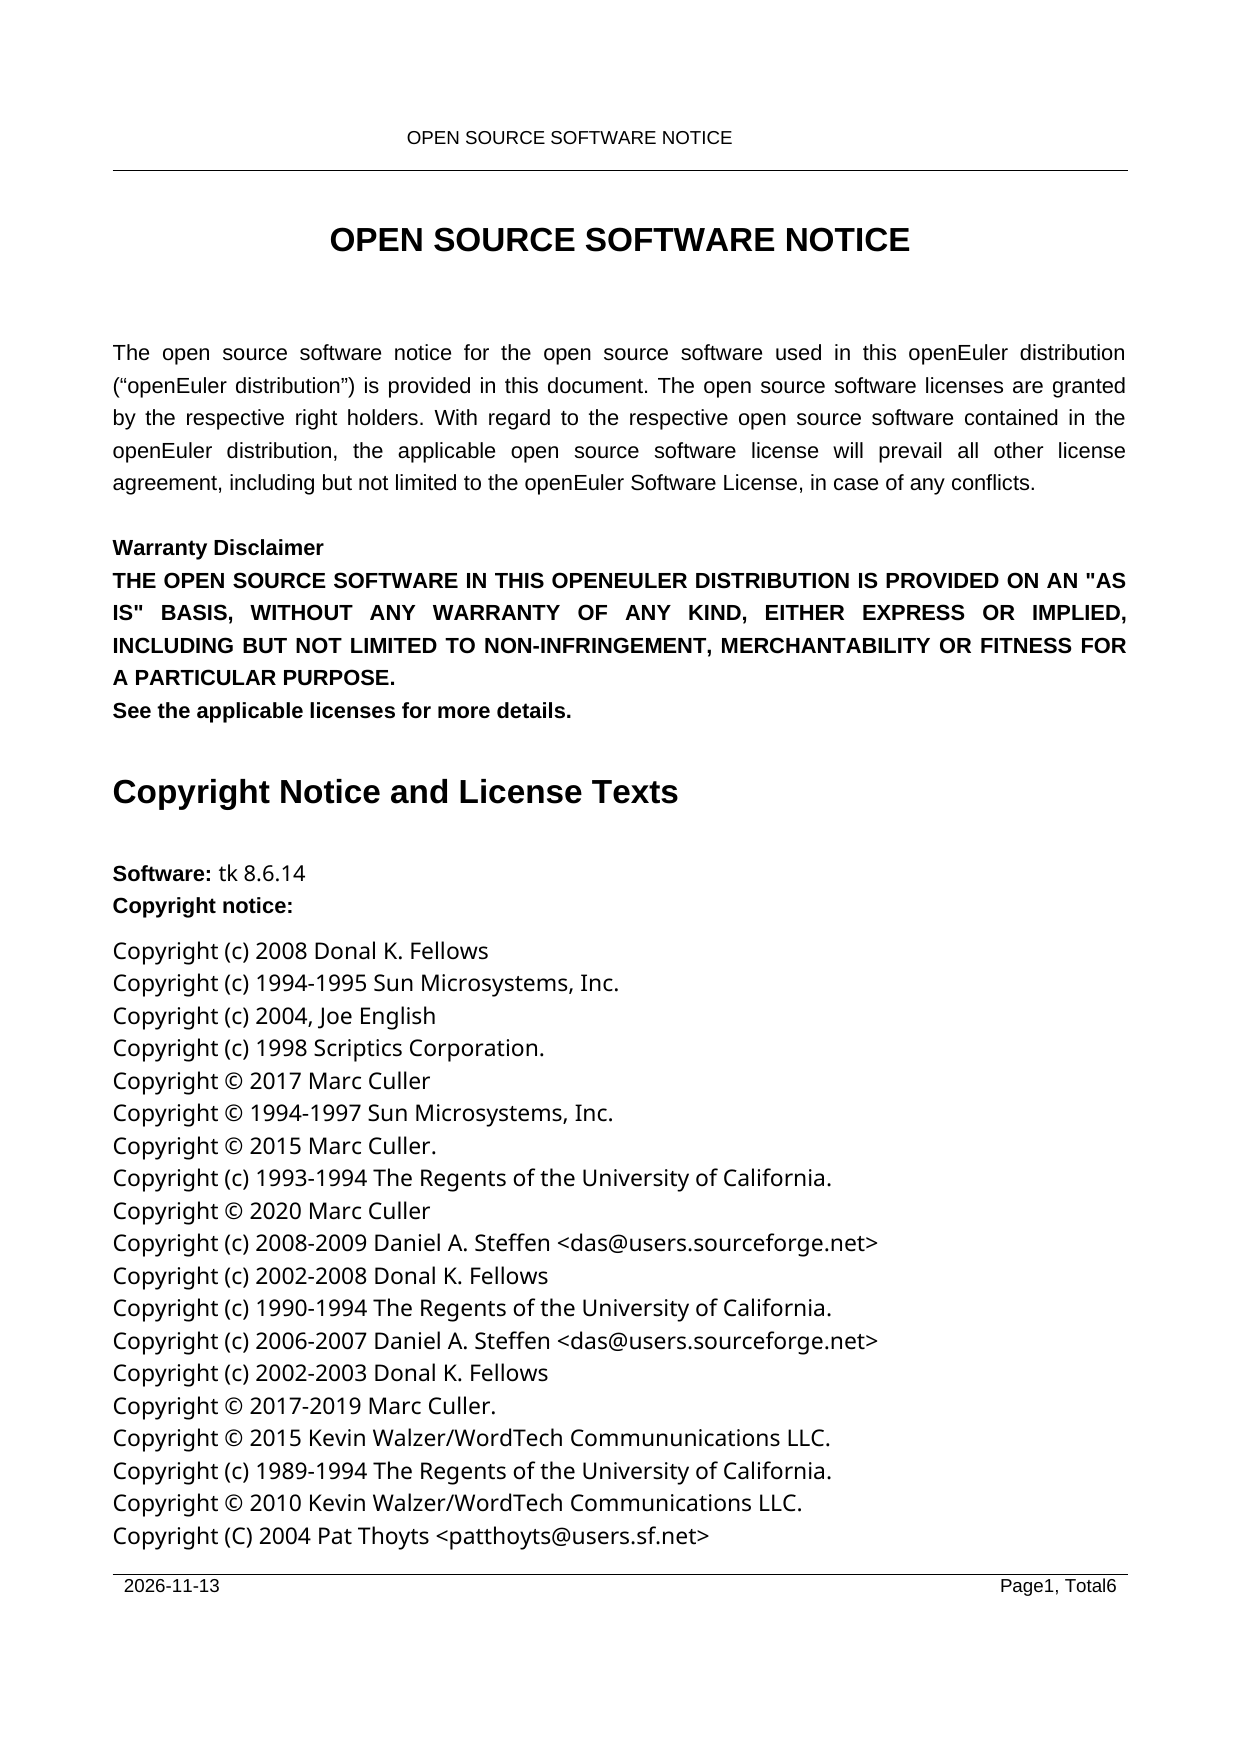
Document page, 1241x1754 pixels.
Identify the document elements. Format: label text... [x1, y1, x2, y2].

text THE OPEN SOURCE SOFTWARE IN THIS OPENEULER DISTRIBUTION IS PROVIDED ON AN "AS IS" BASIS, WITHOUT ANY WARRANTY OF ANY KIND, EITHER EXPRESS OR IMPLIED, INCLUDING BUT NOT LIMITED TO NON-INFRINGEMENT, MERCHANTABILITY OR FITNESS FOR A PARTICULAR PURPOSE. See the applicable licenses for more details. [112, 564, 1128, 726]
title Software: tk 8.6.14 [112, 856, 1128, 889]
text OPEN SOURCE SOFTWARE NOTICE [112, 206, 1128, 271]
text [112, 934, 1128, 1551]
text Copyright Notice and License Texts [112, 759, 1128, 824]
text The open source software notice for the open source software used in this openEuler distribution (“openEuler distribution”) is provided in this document. The open source software licenses are granted by the respective right holders. With regard to the respective open source software contained in the openEuler distribution, the applicable open source software license will prevail all other license agreement, including but not limited to the openEuler Software License, in case of any conflicts. [112, 336, 1128, 499]
text Copyright notice: [112, 889, 1128, 921]
text Warranty Disclaimer [112, 531, 1128, 564]
